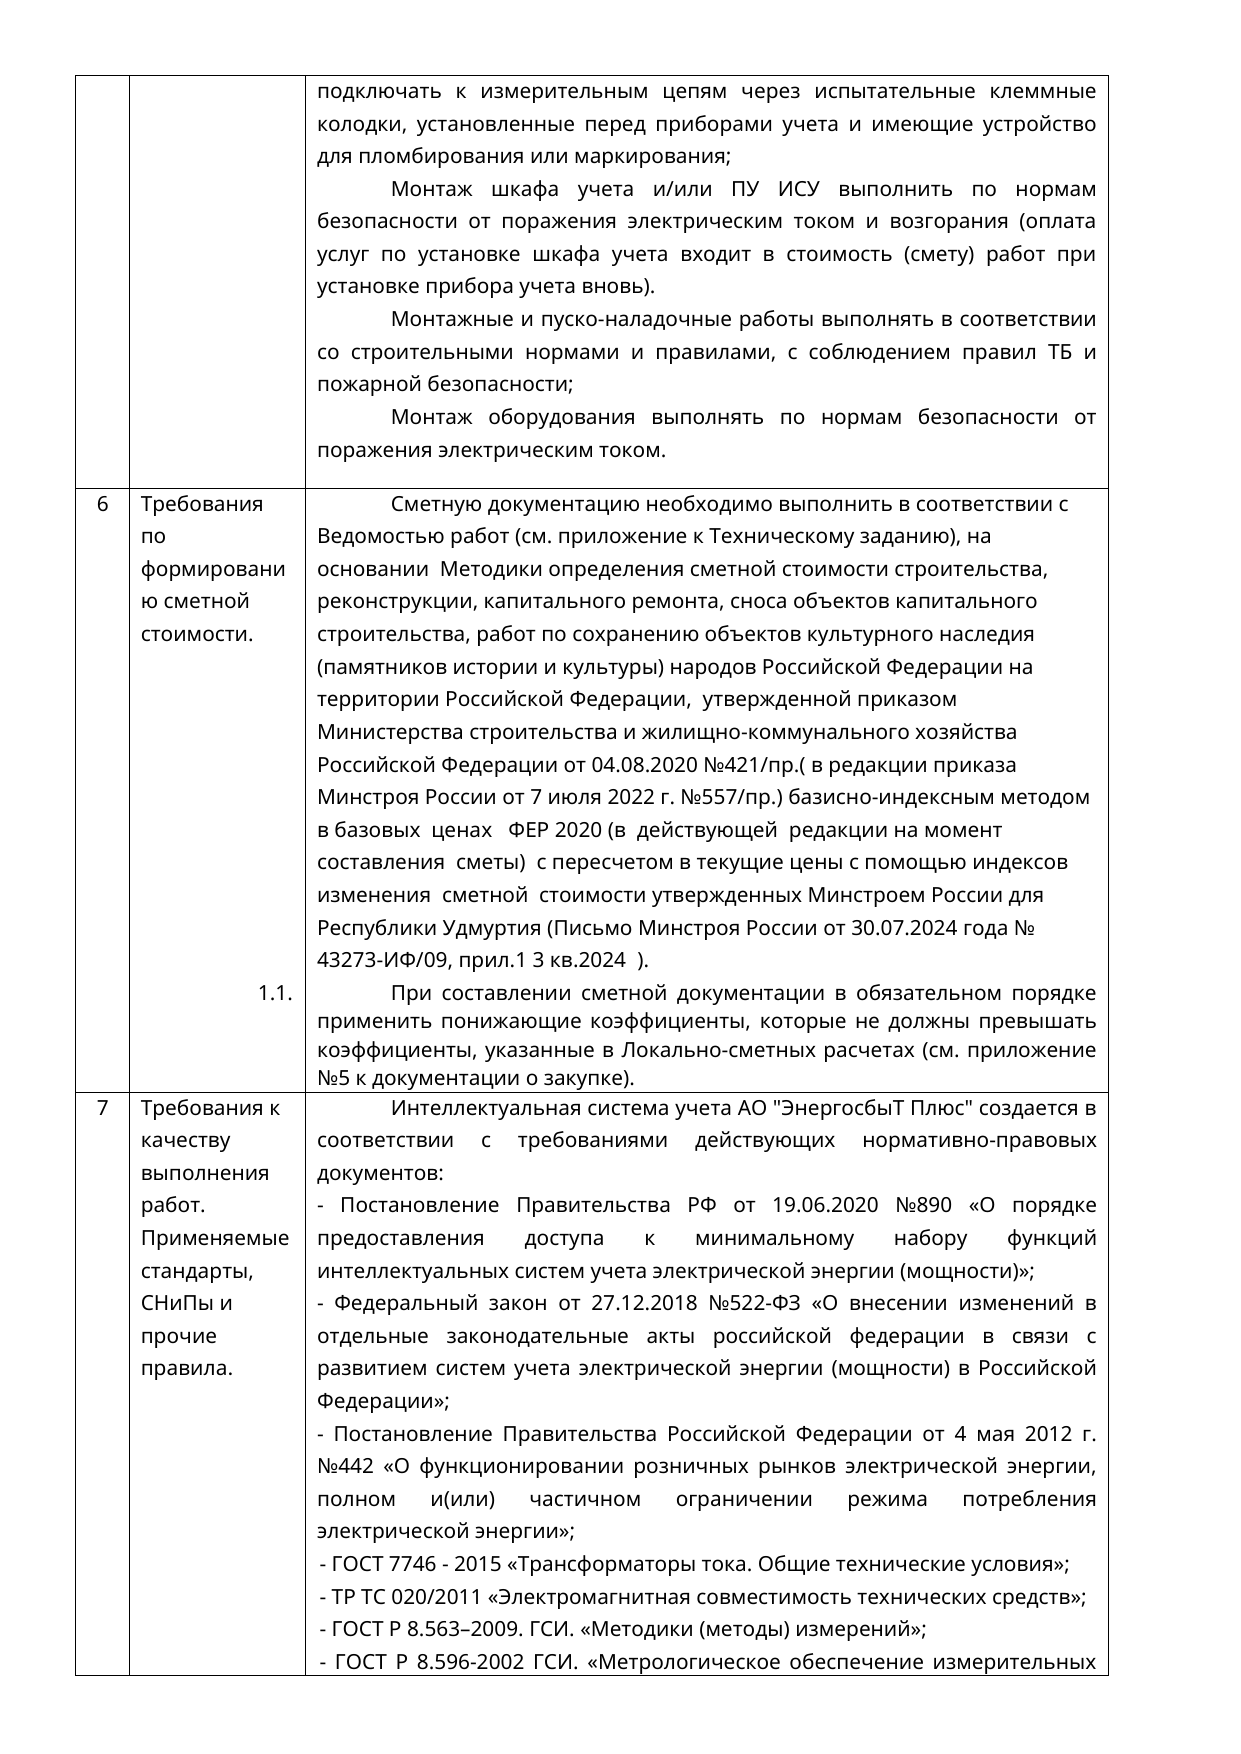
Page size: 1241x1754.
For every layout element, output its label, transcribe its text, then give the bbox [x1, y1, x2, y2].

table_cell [130, 76, 305, 488]
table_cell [130, 1093, 305, 1675]
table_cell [306, 76, 1108, 488]
table_cell 5 [76, 76, 129, 488]
table_cell 7 [76, 1093, 129, 1675]
table_cell Требования по формированию сметной стоимости. [130, 489, 305, 1092]
table_cell Сметную документацию необходимо выполнить в соответствии с Ведомостью работ (см. приложение к Техническому заданию), на основании Методики определения сметной стоимости строительства, реконструкции, капитального ремонта, сноса объектов капитального строительства, работ по сохранению объектов культурного наследия (памятников истории и культуры) народов Российской Федерации на территории Российской Федерации, утвержденной приказом Министерства строительства и жилищно-коммунального хозяйства Российской Федерации от 04.08.2020 №421/пр.( в редакции приказа Минстроя России от 7 июля 2022 г. №557/пр.) базисно-индексным методом в базовых ценах ФЕР 2020 (в действующей редакции на момент составления сметы) с пересчетом в текущие цены с помощью индексов изменения сметной стоимости утвержденных Минстроем России для Республики Удмуртия (Письмо Минстроя России от 30.07.2024 года № 43273-ИФ/09, прил.1 3 кв.2024 ). При составлении сметной документации в обязательном порядке применить понижающие коэффициенты, которые не должны превышать коэффициенты, указанные в Локально-сметных расчетах (см. приложение №5 к документации о закупке). [306, 489, 1108, 1092]
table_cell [306, 1093, 1108, 1675]
table_cell 6 [76, 489, 129, 1092]
